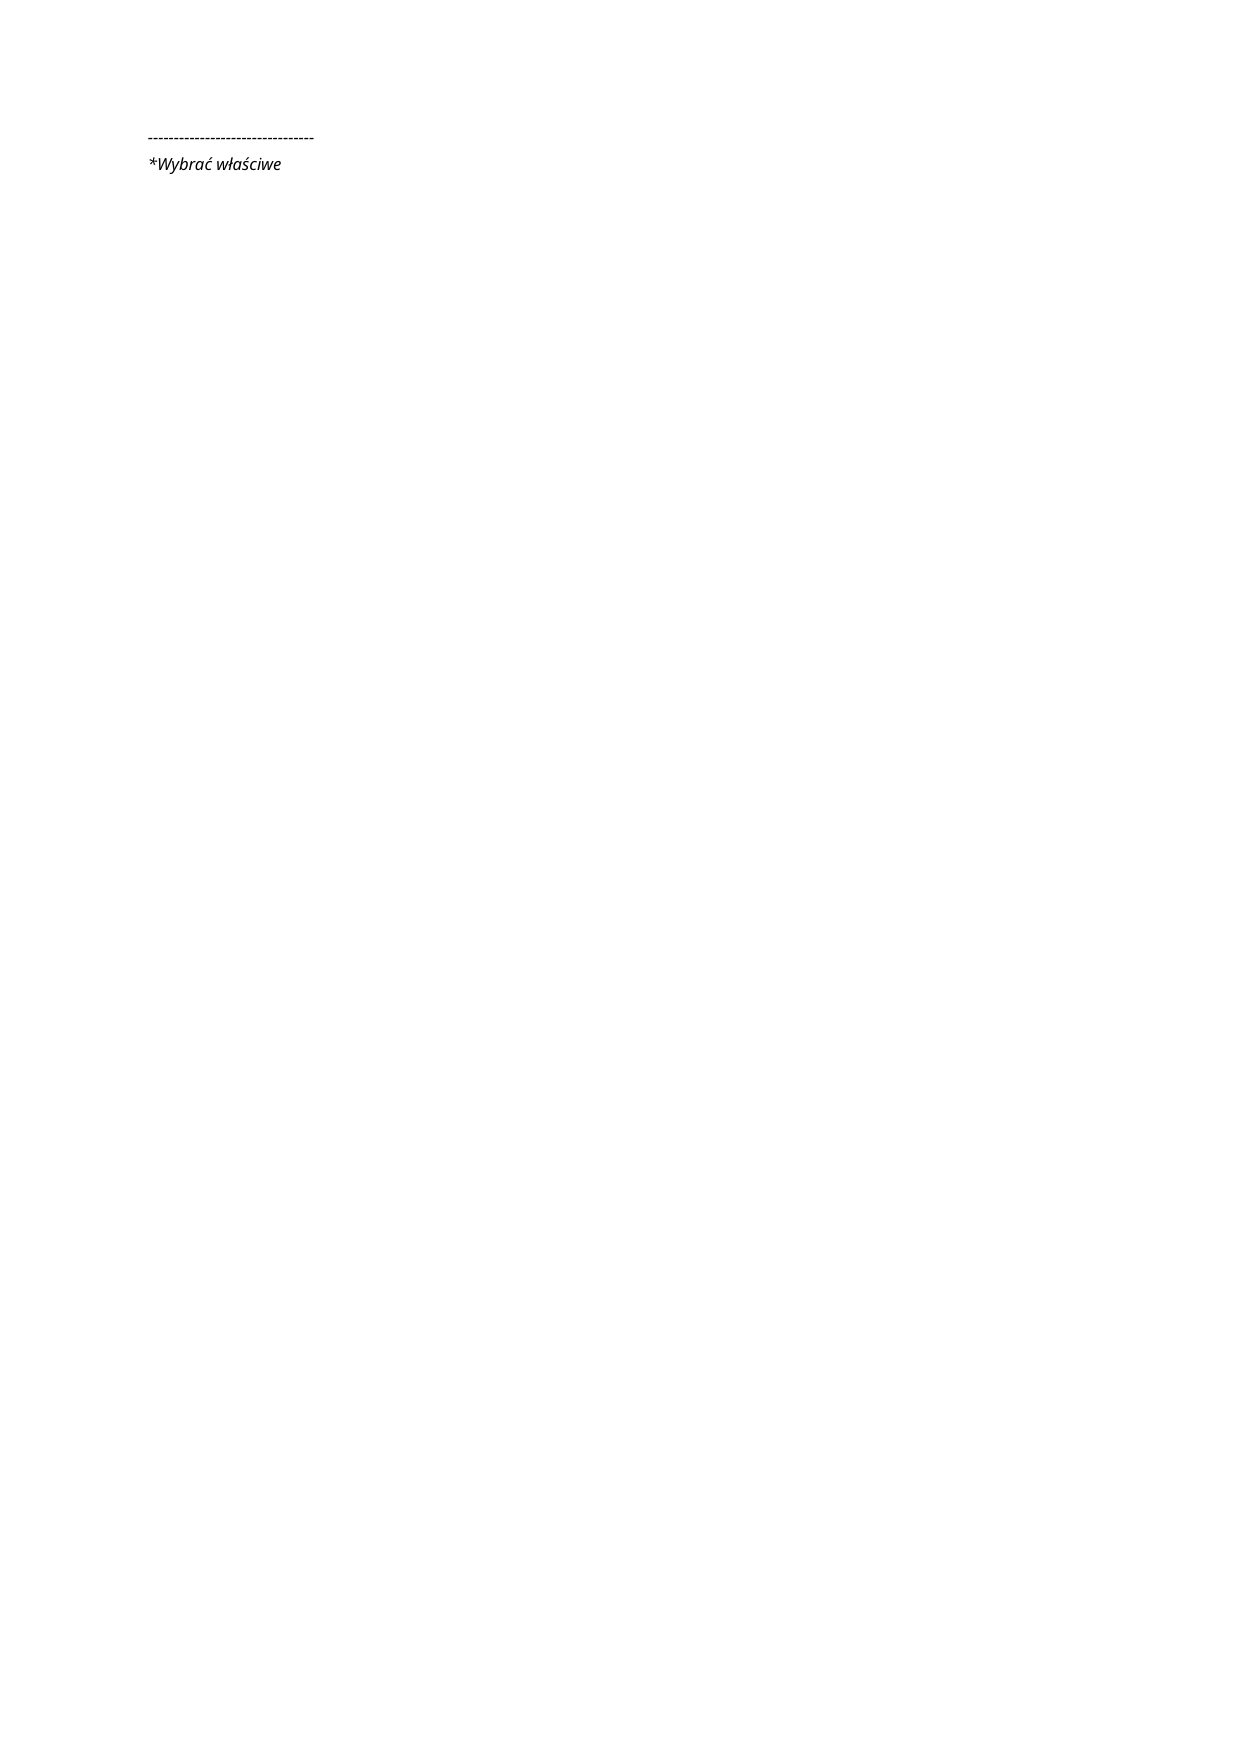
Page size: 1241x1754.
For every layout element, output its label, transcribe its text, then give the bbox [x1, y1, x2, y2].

text *Wybrać właściwe [148, 152, 1093, 175]
text -------------------------------- [148, 125, 1093, 148]
